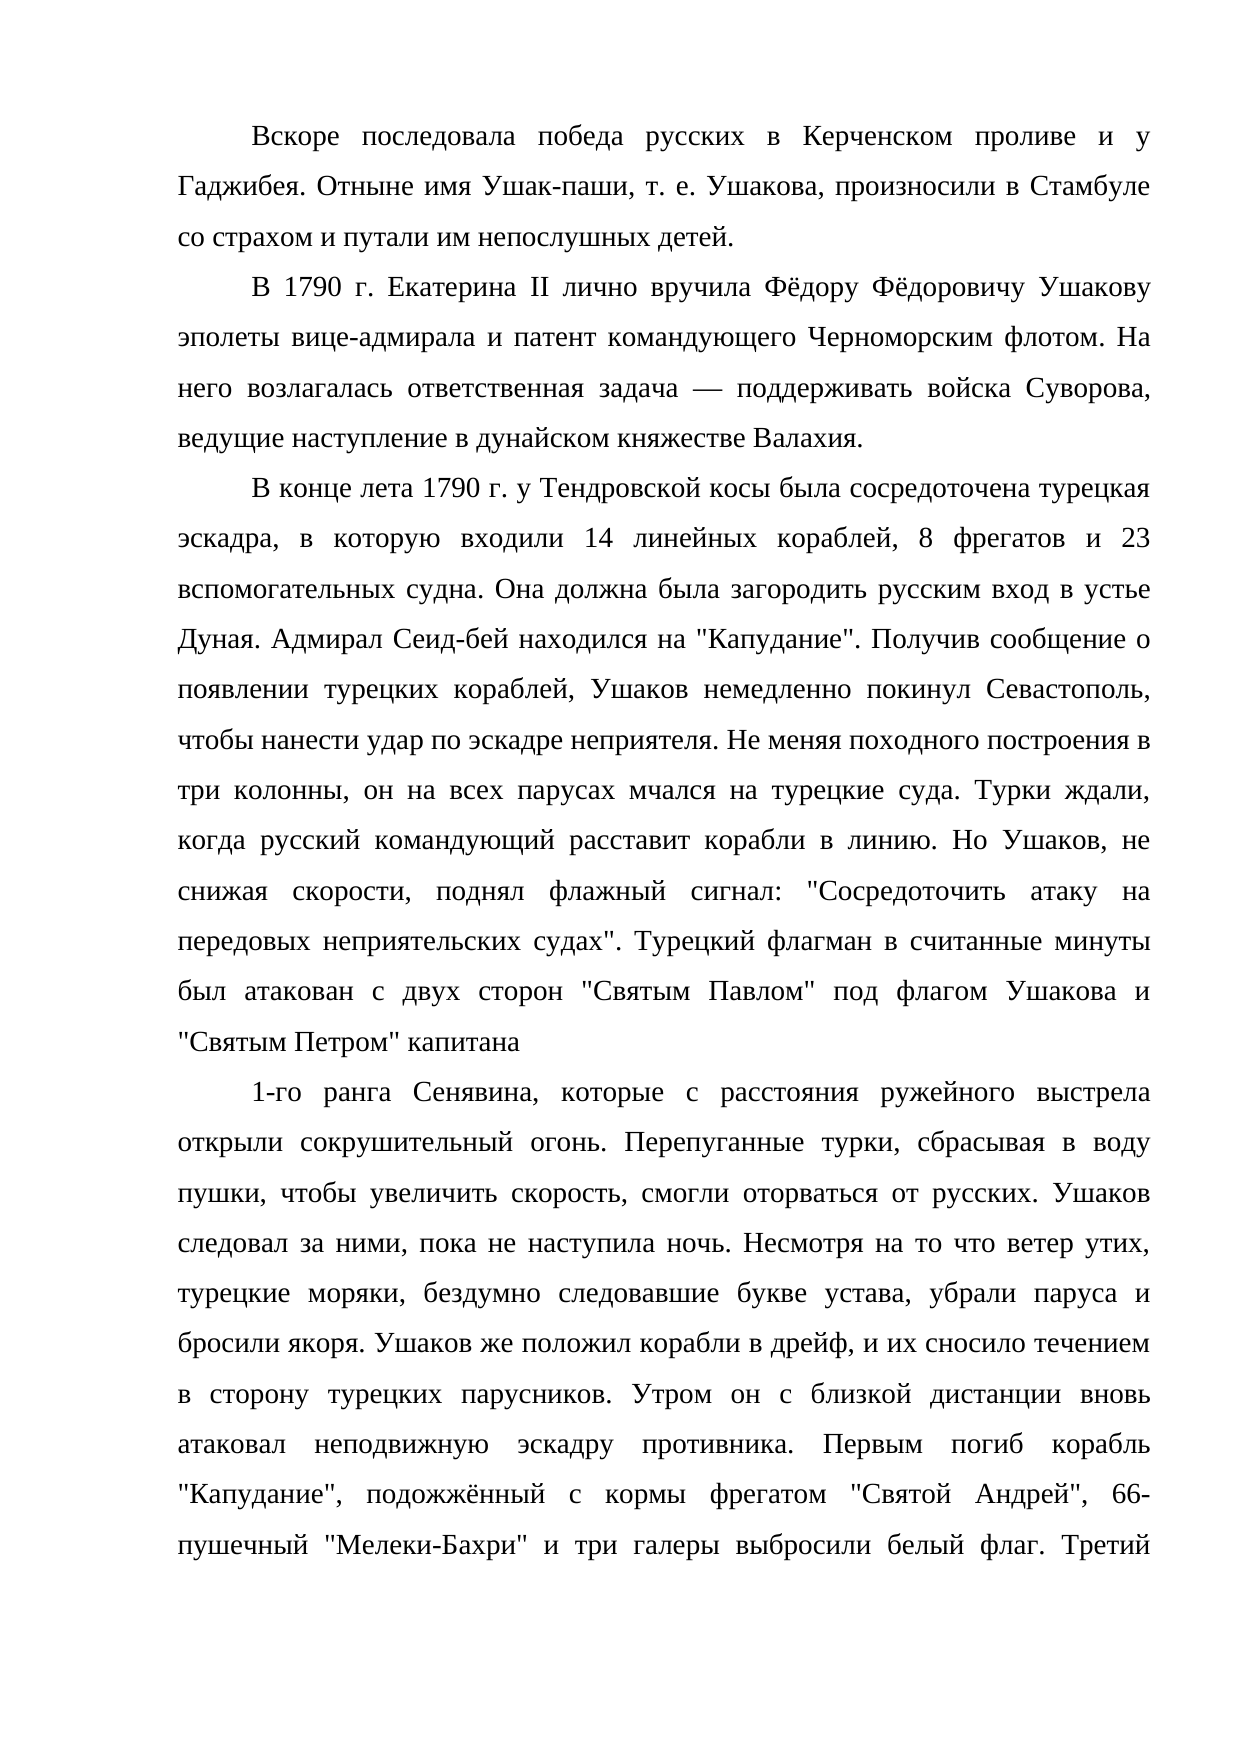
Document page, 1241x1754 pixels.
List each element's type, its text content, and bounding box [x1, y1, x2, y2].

text Вскоре последовала победа русских в Керченском проливе и у Гаджибея. Отныне имя Ушак-паши, т. е. Ушакова, произносили в Стамбуле со страхом и путали им непослушных детей. [177, 118, 1152, 252]
text В конце лета 1790 г. у Тендровской косы была сосредоточена турецкая эскадра, в которую входили 14 линейных кораблей, 8 фрегатов и 23 вспомогательных судна. Она должна была загородить русским вход в устье Дуная. Адмирал Сеид-бей находился на "Капудание". Получив сообщение о появлении турецких кораблей, Ушаков немедленно покинул Севастополь, чтобы нанести удар по эскадре неприятеля. Не меняя походного построения в три колонны, он на всех парусах мчался на турецкие суда. Турки ждали, когда русский командующий расставит корабли в линию. Но Ушаков, не снижая скорости, поднял флажный сигнал: "Сосредоточить атаку на передовых неприятельских судах". Турецкий флагман в считанные минуты был атакован с двух сторон "Святым Павлом" под флагом Ушакова и "Святым Петром" капитана [177, 470, 1152, 1057]
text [177, 1074, 1152, 1560]
text В 1790 г. Екатерина II лично вручила Фёдору Фёдоровичу Ушакову эполеты вице-адмирала и патент командующего Черноморским флотом. На него возлагалась ответственная задача — поддерживать войска Суворова, ведущие наступление в дунайском княжестве Валахия. [177, 269, 1152, 453]
